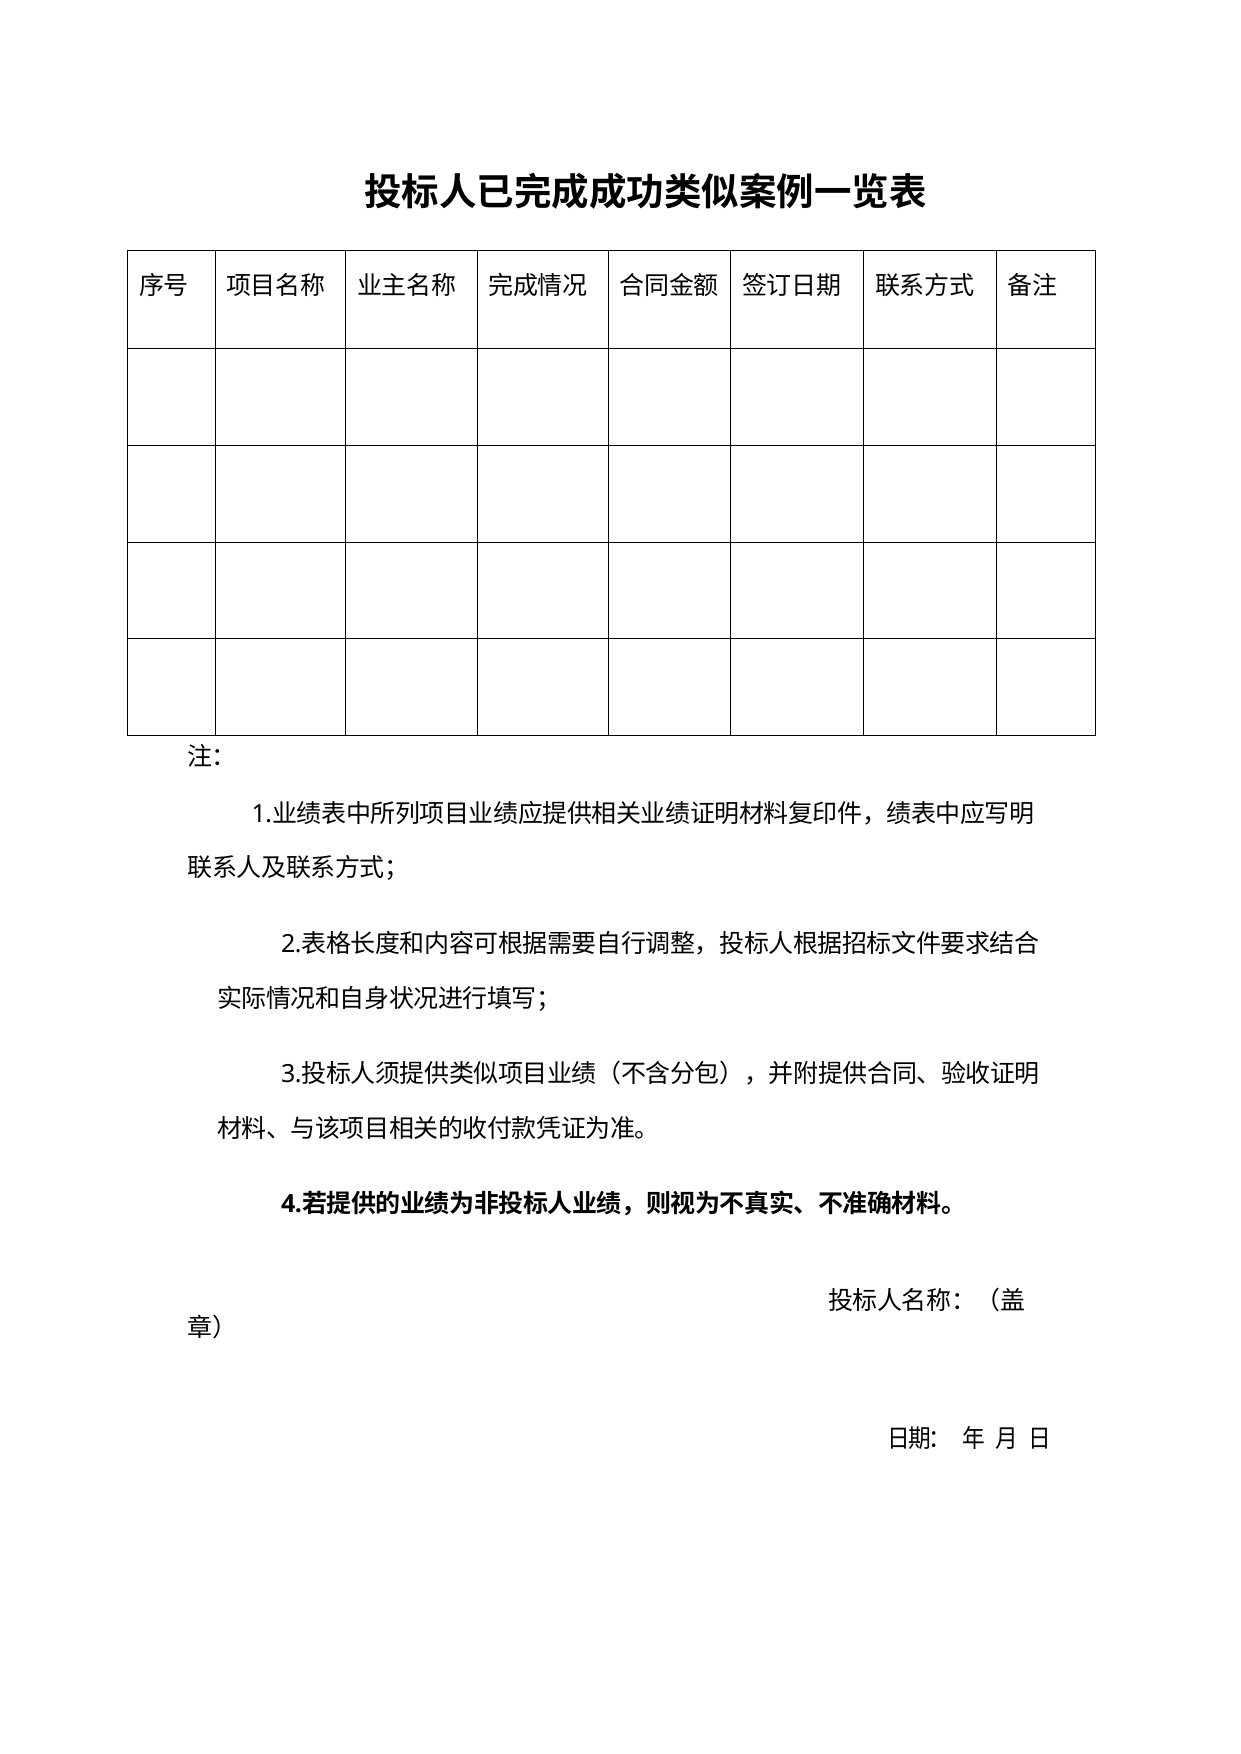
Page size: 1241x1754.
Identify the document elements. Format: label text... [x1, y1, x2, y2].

table_cell [731, 639, 863, 735]
table_cell [216, 349, 345, 445]
text 1.业绩表中所列项目业绩应提供相关业绩证明材料复印件，绩表中应写明联系人及联系方式； [187, 793, 1053, 884]
table_cell [997, 349, 1095, 445]
table_cell [609, 349, 730, 445]
table_cell [346, 349, 477, 445]
table_cell [128, 446, 215, 542]
table_cell [478, 446, 608, 542]
table_cell [731, 349, 863, 445]
table_cell [478, 349, 608, 445]
table_header 完成情况 [478, 251, 608, 348]
table_cell [216, 446, 345, 542]
text 日期： 年 月 日 [187, 1418, 1053, 1454]
table_header 序号 [128, 251, 215, 348]
table_cell [997, 543, 1095, 638]
table_cell [731, 446, 863, 542]
table_cell [346, 639, 477, 735]
table_header 签订日期 [731, 251, 863, 348]
table_header 项目名称 [216, 251, 345, 348]
table_header 联系方式 [864, 251, 996, 348]
table_cell [216, 639, 345, 735]
table_cell [609, 543, 730, 638]
table_cell [216, 543, 345, 638]
table_cell [997, 446, 1095, 542]
text 2.表格长度和内容可根据需要自行调整，投标人根据招标文件要求结合实际情况和自身状况进行填写； [217, 924, 1053, 1014]
table_cell [346, 543, 477, 638]
table_cell [128, 639, 215, 735]
table_cell [864, 543, 996, 638]
table_cell [609, 639, 730, 735]
table_cell [864, 349, 996, 445]
table_cell [346, 446, 477, 542]
table_header 合同金额 [609, 251, 730, 348]
table_cell [864, 446, 996, 542]
table_cell [997, 639, 1095, 735]
table_cell [128, 349, 215, 445]
text 投标人已完成成功类似案例一览表 [187, 162, 1053, 216]
text 3.投标人须提供类似项目业绩（不含分包），并附提供合同、验收证明材料、与该项目相关的收付款凭证为准。 [217, 1054, 1053, 1144]
table_header 备注 [997, 251, 1095, 348]
table_cell [609, 446, 730, 542]
table_cell [478, 543, 608, 638]
text 投标人名称：（盖章） [187, 1288, 1053, 1343]
table_header 业主名称 [346, 251, 477, 348]
table_cell [128, 543, 215, 638]
table_cell [731, 543, 863, 638]
table_cell [864, 639, 996, 735]
table_cell [478, 639, 608, 735]
text 4.若提供的业绩为非投标人业绩，则视为不真实、不准确材料。 [217, 1184, 1053, 1220]
text 注： [187, 736, 1053, 772]
